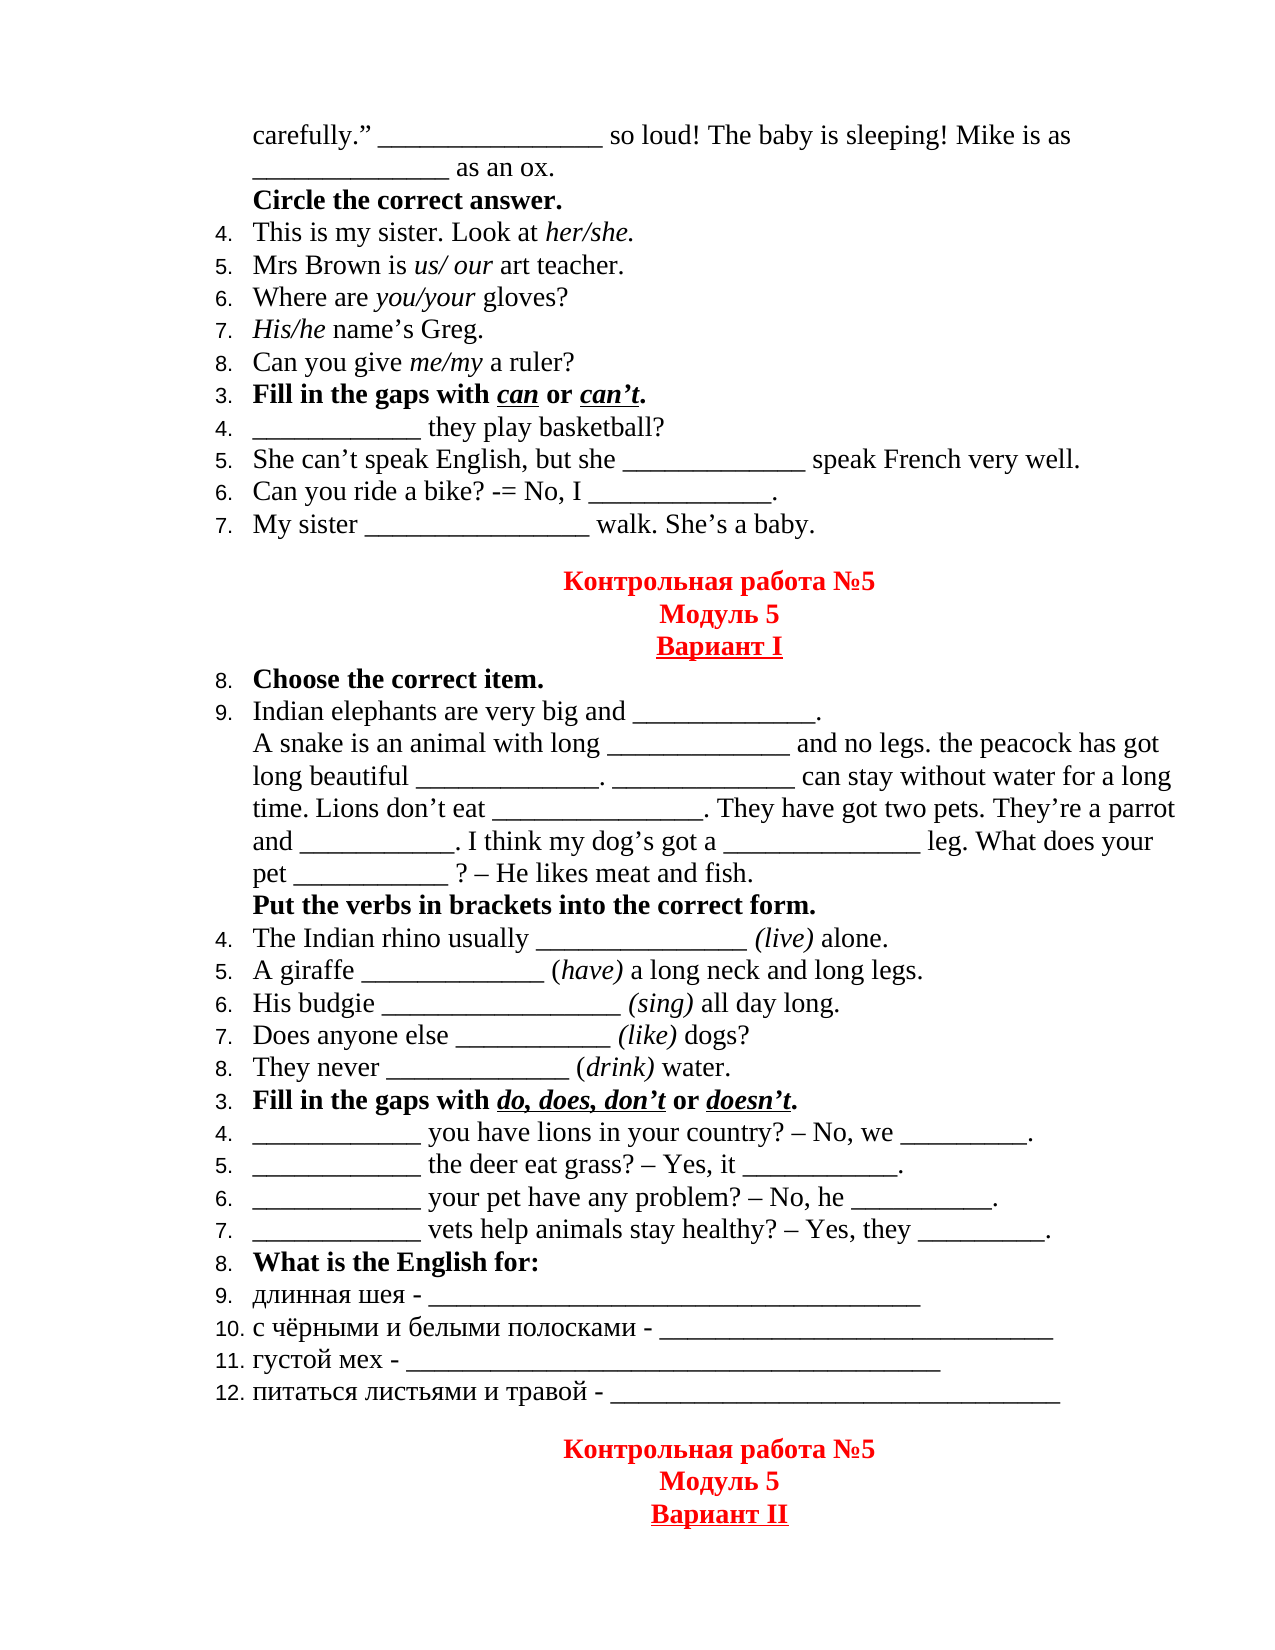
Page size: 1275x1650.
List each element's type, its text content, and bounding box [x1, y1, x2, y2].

list Fill in the gaps with do, does, don’t or doesn’t. [215, 1083, 1186, 1115]
list длинная шея - ___________________________________ [215, 1277, 1186, 1309]
list This is my sister. Look at her/she. [215, 215, 1186, 248]
list Can you ride a bike? -= No, I _____________. [215, 474, 1186, 507]
list The Indian rhino usually _______________ (live) alone. [215, 921, 1186, 953]
list His budgie _________________ (sing) all day long. [215, 986, 1186, 1018]
text Контрольная работа №5 [252, 1432, 1186, 1464]
list They never _____________ (drink) water. [215, 1050, 1186, 1083]
list A giraffe _____________ (have) a long neck and long legs. [215, 953, 1186, 986]
list Fill in the gaps with can or can’t. [215, 377, 1186, 410]
list His/he name’s Greg. [215, 312, 1186, 345]
text Контрольная работа №5 [252, 564, 1186, 597]
list густой мех - ______________________________________ [215, 1342, 1186, 1374]
list She can’t speak English, but she _____________ speak French very well. [215, 442, 1186, 474]
list What is the English for: [215, 1245, 1186, 1277]
list Where are you/your gloves? [215, 280, 1186, 312]
list ____________ they play basketball? [215, 410, 1186, 442]
list Choose the correct item. [215, 662, 1186, 694]
text Вариант II [252, 1497, 1186, 1529]
list Does anyone else ___________ (like) dogs? [215, 1018, 1186, 1050]
list My sister ________________ walk. She’s a baby. [215, 507, 1186, 539]
list Indian elephants are very big and _____________. [215, 694, 1186, 726]
text Put the verbs in brackets into the correct form. [252, 888, 1186, 921]
list ____________ your pet have any problem? – No, he __________. [215, 1180, 1186, 1212]
list Can you give me/my a ruler? [215, 345, 1186, 377]
text Модуль 5 [252, 597, 1186, 629]
list питаться листьями и травой - ________________________________ [215, 1374, 1186, 1407]
list ____________ the deer eat grass? – Yes, it ___________. [215, 1148, 1186, 1180]
list Mrs Brown is us/ our art teacher. [215, 248, 1186, 280]
list с чёрными и белыми полосками - ____________________________ [215, 1309, 1186, 1342]
text Модуль 5 [252, 1464, 1186, 1497]
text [252, 118, 1186, 183]
list ____________ you have lions in your country? – No, we _________. [215, 1115, 1186, 1148]
list ____________ vets help animals stay healthy? – Yes, they _________. [215, 1212, 1186, 1245]
text Circle the correct answer. [252, 183, 1186, 215]
text Вариант I [252, 629, 1186, 662]
text A snake is an animal with long _____________ and no legs. the peacock has got long beautiful _____________. _____________ can stay without water for a long time. Lions don’t eat _______________. They have got two pets. They’re a parrot and ___________. I think my dog’s got a ______________ leg. What does your pet ___________ ? – He likes meat and fish. [252, 726, 1186, 888]
